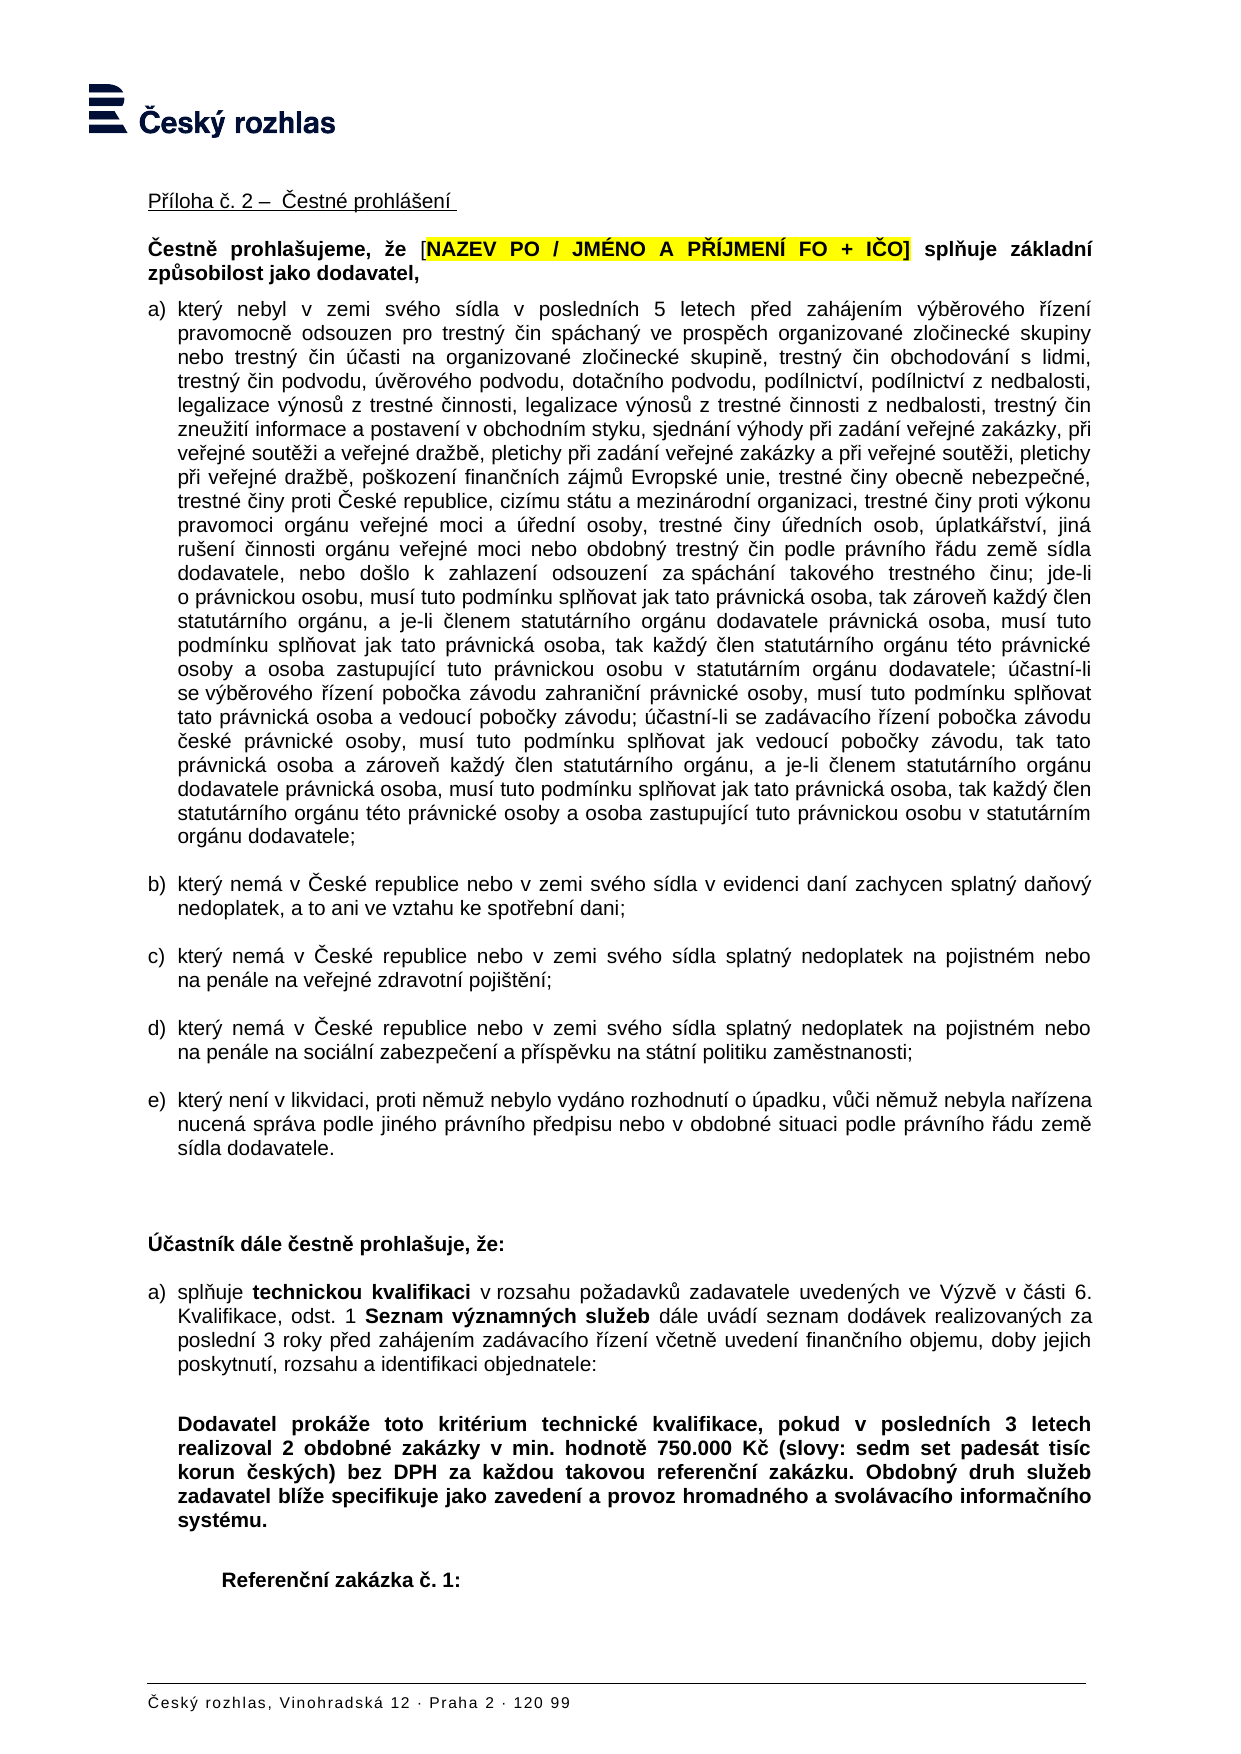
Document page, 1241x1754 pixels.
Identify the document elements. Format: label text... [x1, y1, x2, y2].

picture [89, 84, 335, 138]
list Referenční zakázka č. 1: [221, 1568, 1092, 1592]
text Čestně prohlašujeme, že [NAZEV PO / JMÉNO A PŘÍJMENÍ FO + IČO] splňuje základní způsobilost jako dodavatel, [148, 237, 1092, 285]
text Účastník dále čestně prohlašuje, že: [148, 1232, 1092, 1256]
list který nebyl v zemi svého sídla v posledních 5 letech před zahájením výběrového řízení pravomocně odsouzen pro trestný čin spáchaný ve prospěch organizované zločinecké skupiny nebo trestný čin účasti na organizované zločinecké skupině, trestný čin obchodování s lidmi, trestný čin podvodu, úvěrového podvodu, dotačního podvodu, podílnictví, podílnictví z nedbalosti, legalizace výnosů z trestné činnosti, legalizace výnosů z trestné činnosti z nedbalosti, trestný čin zneužití informace a postavení v obchodním styku, sjednání výhody při zadání veřejné zakázky, při veřejné soutěži a veřejné dražbě, pletichy při zadání veřejné zakázky a při veřejné soutěži, pletichy při veřejné dražbě, poškození finančních zájmů Evropské unie, trestné činy obecně nebezpečné, trestné činy proti České republice, cizímu státu a mezinárodní organizaci, trestné činy proti výkonu pravomoci orgánu veřejné moci a úřední osoby, trestné činy úředních osob, úplatkářství, jiná rušení činnosti orgánu veřejné moci nebo obdobný trestný čin podle právního řádu země sídla dodavatele, nebo došlo k zahlazení odsouzení za spáchání takového trestného činu; jde-li o právnickou osobu, musí tuto podmínku splňovat jak tato právnická osoba, tak zároveň každý člen statutárního orgánu, a je-li členem statutárního orgánu dodavatele právnická osoba, musí tuto podmínku splňovat jak tato právnická osoba, tak každý člen statutárního orgánu této právnické osoby a osoba zastupující tuto právnickou osobu v statutárním orgánu dodavatele; účastní-li se výběrového řízení pobočka závodu zahraniční právnické osoby, musí tuto podmínku splňovat tato právnická osoba a vedoucí pobočky závodu; účastní-li se zadávacího řízení pobočka závodu české právnické osoby, musí tuto podmínku splňovat jak vedoucí pobočky závodu, tak tato právnická osoba a zároveň každý člen statutárního orgánu, a je-li členem statutárního orgánu dodavatele právnická osoba, musí tuto podmínku splňovat jak tato právnická osoba, tak každý člen statutárního orgánu této právnické osoby a osoba zastupující tuto právnickou osobu v statutárním orgánu dodavatele; [148, 297, 1092, 848]
text Dodavatel prokáže toto kritérium technické kvalifikace, pokud v posledních 3 letech realizoval 2 obdobné zakázky v min. hodnotě 750.000 Kč (slovy: sedm set padesát tisíc korun českých) bez DPH za každou takovou referenční zakázku. Obdobný druh služeb zadavatel blíže specifikuje jako zavedení a provoz hromadného a svolávacího informačního systému. [177, 1412, 1092, 1532]
list který není v likvidaci, proti němuž nebylo vydáno rozhodnutí o úpadku, vůči němuž nebyla nařízena nucená správa podle jiného právního předpisu nebo v obdobné situaci podle právního řádu země sídla dodavatele. [148, 1088, 1092, 1160]
list který nemá v České republice nebo v zemi svého sídla splatný nedoplatek na pojistném nebo na penále na sociální zabezpečení a příspěvku na státní politiku zaměstnanosti; [148, 1016, 1092, 1064]
list splňuje technickou kvalifikaci v rozsahu požadavků zadavatele uvedených ve Výzvě v části 6. Kvalifikace, odst. 1 Seznam významných služeb dále uvádí seznam dodávek realizovaných za poslední 3 roky před zahájením zadávacího řízení včetně uvedení finančního objemu, doby jejich poskytnutí, rozsahu a identifikaci objednatele: [148, 1279, 1092, 1375]
list který nemá v České republice nebo v zemi svého sídla splatný nedoplatek na pojistném nebo na penále na veřejné zdravotní pojištění; [148, 944, 1092, 992]
text Příloha č. 2 – Čestné prohlášení [148, 189, 1092, 213]
list který nemá v České republice nebo v zemi svého sídla v evidenci daní zachycen splatný daňový nedoplatek, a to ani ve vztahu ke spotřební dani; [148, 872, 1092, 920]
